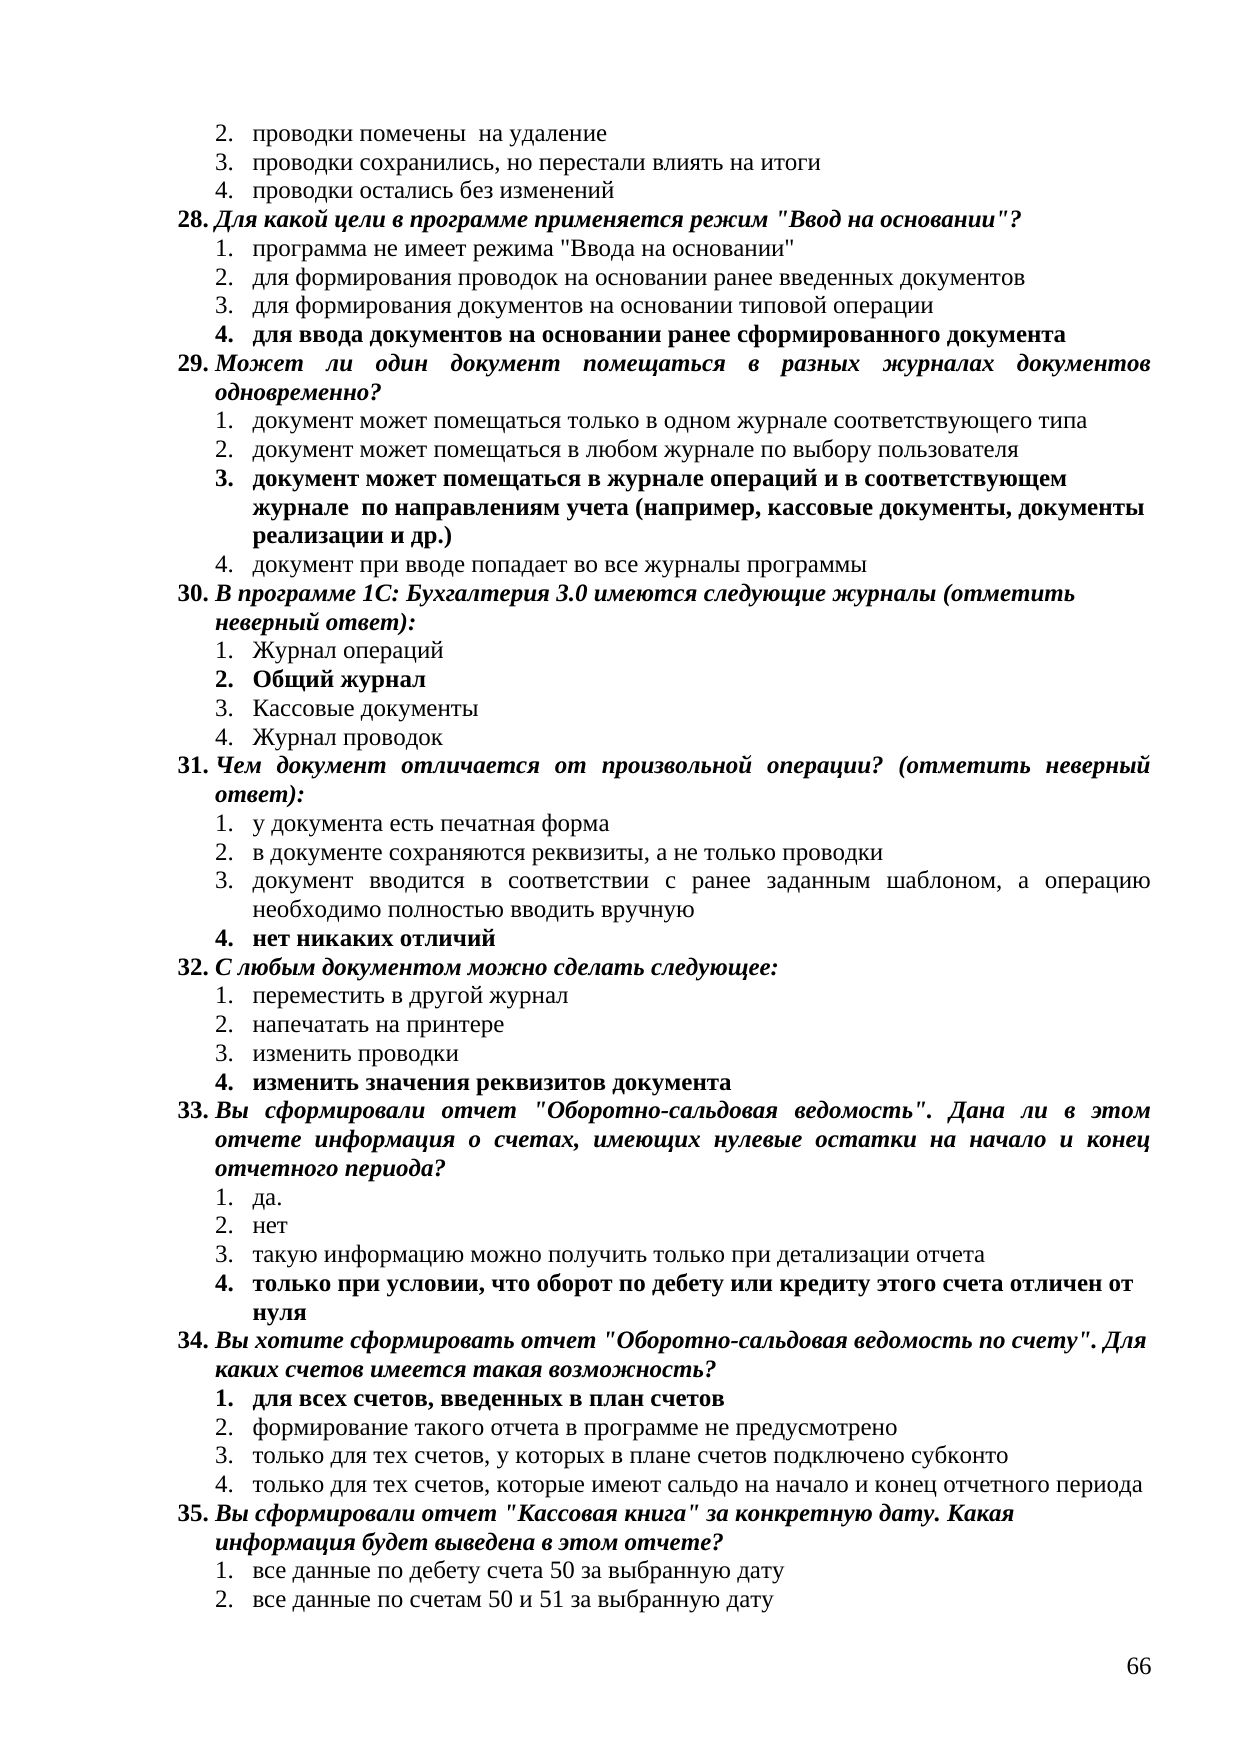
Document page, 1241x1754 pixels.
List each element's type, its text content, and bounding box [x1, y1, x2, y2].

list да. [215, 1182, 1152, 1211]
list Вы сформировали отчет "Оборотно-сальдовая ведомость". Дана ли в этом отчете информация о счетах, имеющих нулевые остатки на начало и конец отчетного периода? [177, 1096, 1152, 1182]
list все данные по дебету счета 50 за выбранную дату [215, 1556, 1152, 1584]
list для ввода документов на основании ранее сформированного документа [215, 319, 1152, 348]
list только для тех счетов, которые имеют сальдо на начало и конец отчетного периода [215, 1469, 1152, 1498]
list у документа есть печатная форма [215, 808, 1152, 837]
list документ может помещаться в любом журнале по выбору пользователя [215, 434, 1152, 463]
list все данные по счетам 50 и 51 за выбранную дату [215, 1584, 1152, 1613]
list изменить проводки [215, 1038, 1152, 1067]
list Чем документ отличается от произвольной операции? (отметить неверный ответ): [177, 751, 1152, 808]
list В программе 1С: Бухгалтерия 3.0 имеются следующие журналы (отметить неверный ответ): [177, 578, 1152, 636]
list только при условии, что оборот по дебету или кредиту этого счета отличен от нуля [215, 1268, 1152, 1326]
list проводки помечены на удаление [215, 118, 1152, 147]
list Журнал операций [215, 636, 1152, 664]
list Кассовые документы [215, 693, 1152, 722]
list для формирования проводок на основании ранее введенных документов [215, 262, 1152, 291]
list Может ли один документ помещаться в разных журналах документов одновременно? [177, 348, 1152, 406]
list проводки остались без изменений [215, 176, 1152, 204]
list нет [215, 1211, 1152, 1239]
list Вы хотите сформировать отчет "Оборотно-сальдовая ведомость по счету". Для каких счетов имеется такая возможность? [177, 1326, 1152, 1383]
list нет никаких отличий [215, 923, 1152, 952]
list документ может помещаться только в одном журнале соответствующего типа [215, 406, 1152, 434]
list для формирования документов на основании типовой операции [215, 291, 1152, 319]
list для всех счетов, введенных в план счетов [215, 1383, 1152, 1412]
list Журнал проводок [215, 722, 1152, 751]
list только для тех счетов, у которых в плане счетов подключено субконто [215, 1441, 1152, 1469]
list проводки сохранились, но перестали влиять на итоги [215, 147, 1152, 176]
list программа не имеет режима "Ввода на основании" [215, 233, 1152, 262]
list напечатать на принтере [215, 1009, 1152, 1038]
list такую информацию можно получить только при детализации отчета [215, 1239, 1152, 1268]
list Для какой цели в программе применяется режим "Ввод на основании"? [177, 204, 1152, 233]
list документ при вводе попадает во все журналы программы [215, 549, 1152, 578]
list формирование такого отчета в программе не предусмотрено [215, 1412, 1152, 1441]
list в документе сохраняются реквизиты, а не только проводки [215, 837, 1152, 866]
list документ вводится в соответствии с ранее заданным шаблоном, а операцию необходимо полностью вводить вручную [215, 866, 1152, 923]
list Вы сформировали отчет "Кассовая книга" за конкретную дату. Какая информация будет выведена в этом отчете? [177, 1498, 1152, 1556]
list изменить значения реквизитов документа [215, 1067, 1152, 1096]
list переместить в другой журнал [215, 981, 1152, 1009]
list С любым документом можно сделать следующее: [177, 952, 1152, 981]
list документ может помещаться в журнале операций и в соответствующем журнале по направлениям учета (например, кассовые документы, документы реализации и др.) [215, 463, 1152, 549]
list Общий журнал [215, 664, 1152, 693]
